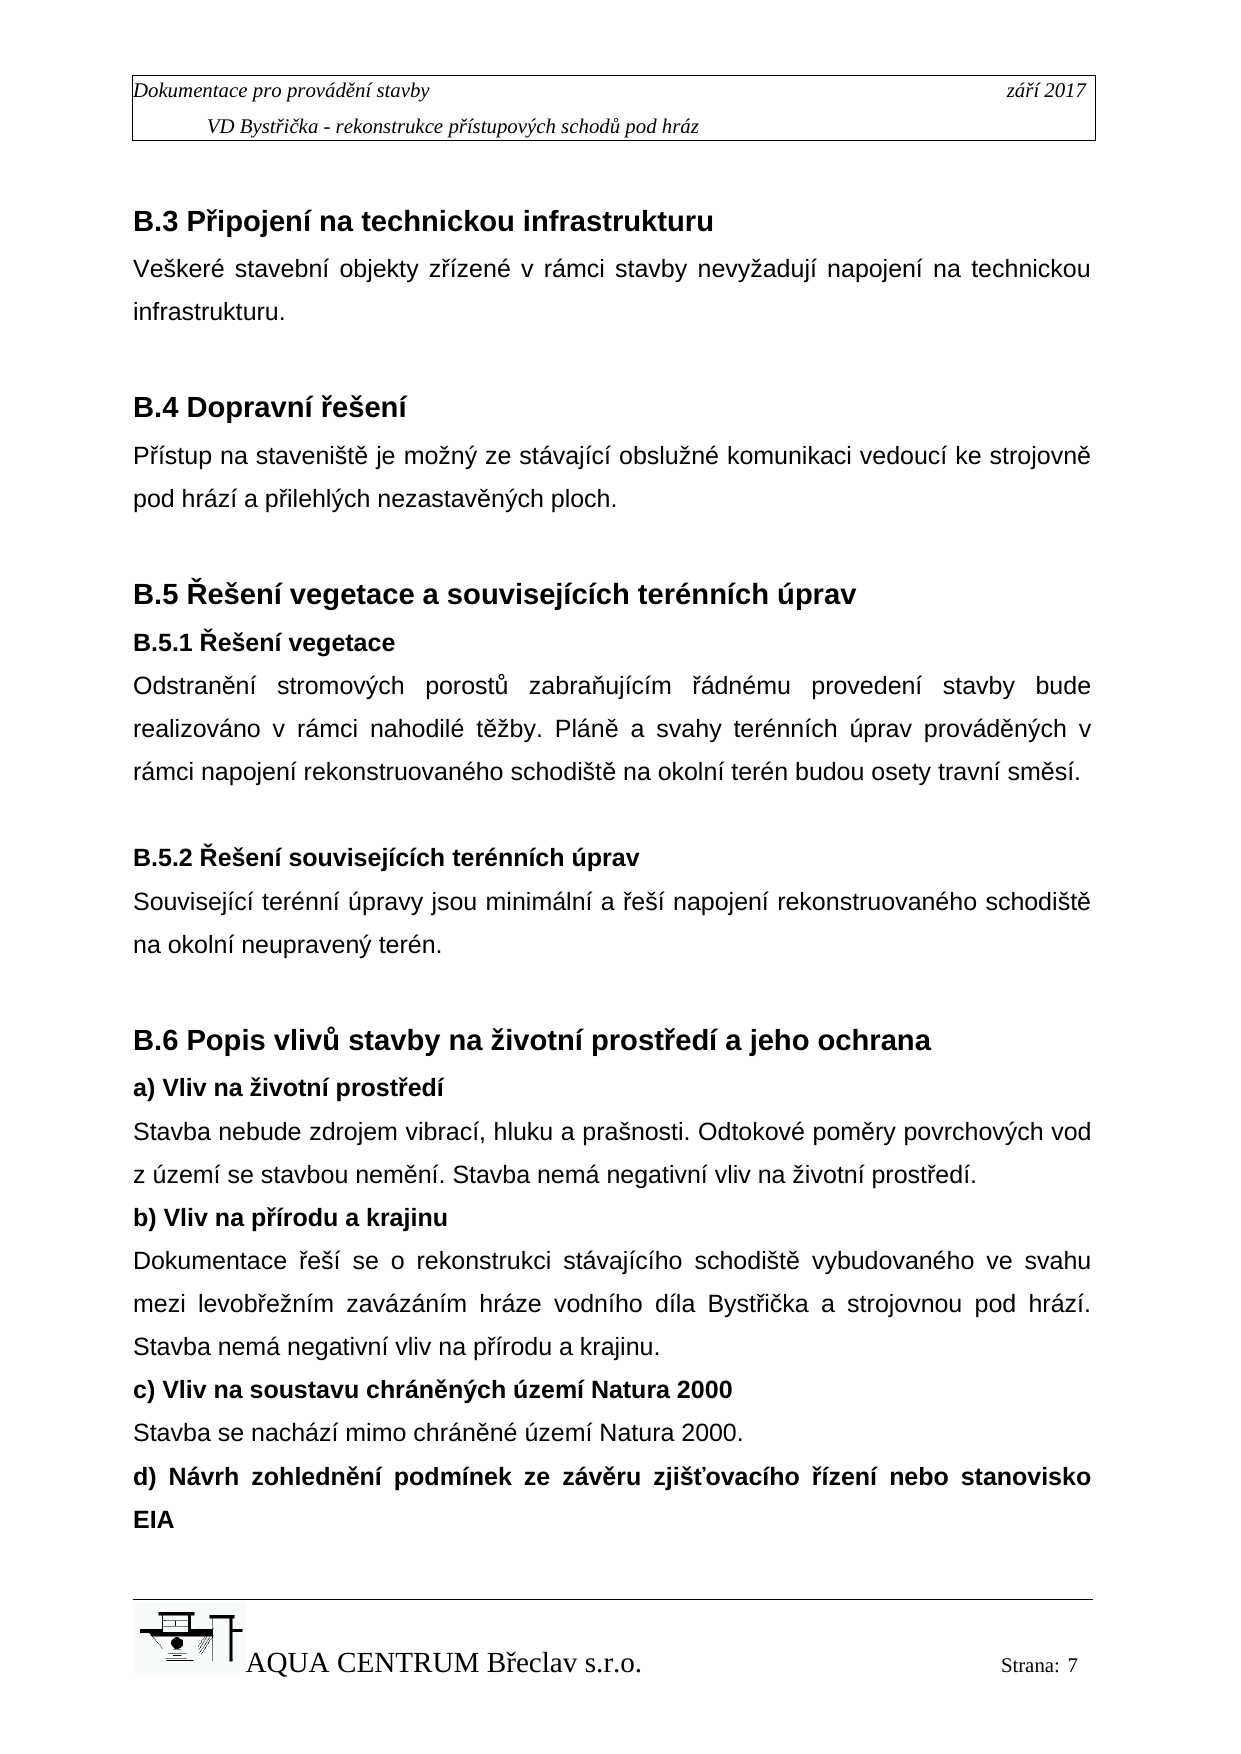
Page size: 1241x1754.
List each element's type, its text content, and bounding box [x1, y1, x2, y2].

text B.6 Popis vlivů stavby na životní prostředí a jeho ochrana [133, 1023, 1093, 1057]
text Stavba nebude zdrojem vibrací, hluku a prašnosti. Odtokové poměry povrchových vod z území se stavbou nemění. Stavba nemá negativní vliv na životní prostředí. [133, 1116, 1093, 1188]
text Stavba se nachází mimo chráněné území Natura 2000. [133, 1418, 1093, 1447]
text B.3 Připojení na technickou infrastrukturu [133, 204, 1093, 237]
text Odstranění stromových porostů zabraňujícím řádnému provedení stavby bude realizováno v rámci nahodilé těžby. Pláně a svahy terénních úprav prováděných v rámci napojení rekonstruovaného schodiště na okolní terén budou osety travní směsí. [133, 671, 1093, 786]
picture [132, 1602, 246, 1673]
text d) Návrh zohlednění podmínek ze závěru zjišťovacího řízení nebo stanovisko EIA [133, 1461, 1093, 1533]
text B.4 Dopravní řešení [133, 391, 1093, 424]
text a) Vliv na životní prostředí [133, 1073, 1093, 1102]
text b) Vliv na přírodu a krajinu [133, 1203, 1093, 1231]
text Veškeré stavební objekty zřízené v rámci stavby nevyžadují napojení na technickou infrastrukturu. [133, 254, 1093, 326]
text Dokumentace řeší se o rekonstrukci stávajícího schodiště vybudovaného ve svahu mezi levobřežním zavázáním hráze vodního díla Bystřička a strojovnou pod hrází. Stavba nemá negativní vliv na přírodu a krajinu. [133, 1246, 1093, 1361]
text c) Vliv na soustavu chráněných území Natura 2000 [133, 1375, 1093, 1404]
text B.5.1 Řešení vegetace [133, 628, 1093, 656]
text Přístup na staveniště je možný ze stávající obslužné komunikaci vedoucí ke strojovně pod hrází a přilehlých nezastavěných ploch. [133, 441, 1093, 513]
text B.5.2 Řešení souvisejících terénních úprav [133, 843, 1093, 872]
text B.5 Řešení vegetace a souvisejících terénních úprav [133, 577, 1093, 611]
text Související terénní úpravy jsou minimální a řeší napojení rekonstruovaného schodiště na okolní neupravený terén. [133, 886, 1093, 958]
